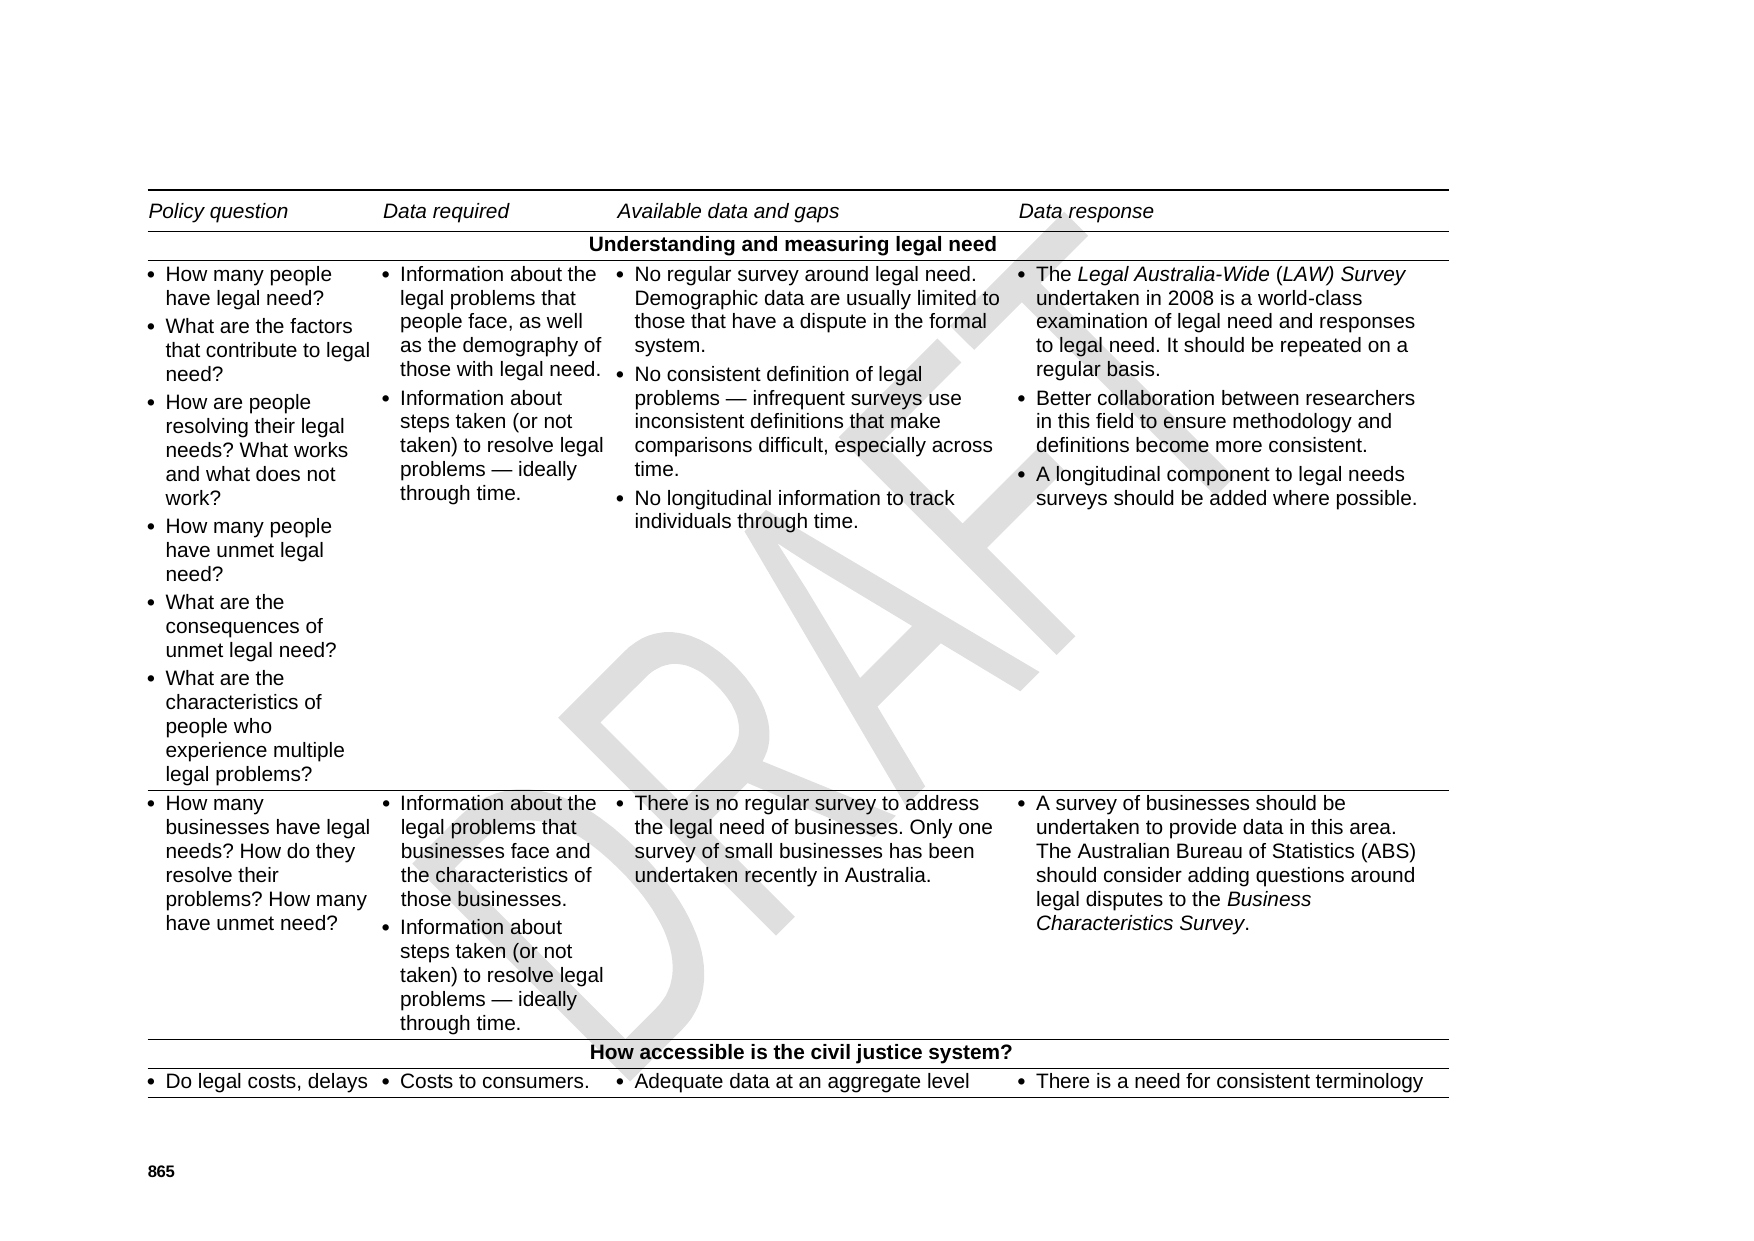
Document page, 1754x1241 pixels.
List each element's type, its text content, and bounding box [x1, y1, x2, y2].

table_header Available data and gaps [617, 191, 1018, 231]
table_cell How many people have legal need? What are the factors that contribute to legal need? How are people resolving their legal needs? What works and what does not work? How many people have unmet legal need? What are the consequences of unmet legal need? What are the characteristics of people who experience multiple legal problems? [148, 261, 382, 789]
table_cell A survey of businesses should be undertaken to provide data in this area. The Australian Bureau of Statistics (ABS) should consider adding questions around legal disputes to the Business Characteristics Survey. [1018, 791, 1449, 1038]
table_cell Costs to consumers. Timeliness by case type. Survey data on the ease of using the system. [382, 1069, 617, 1097]
table_header Policy question [148, 191, 382, 231]
table_cell Information about the legal problems that businesses face and the characteristics of those businesses. Information about steps taken (or not taken) to resolve legal problems — ideally through time. [382, 791, 617, 1038]
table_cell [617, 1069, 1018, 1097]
table_cell Information about the legal problems that people face, as well as the demography of those with legal need. Information about steps taken (or not taken) to resolve legal problems — ideally through time. [382, 261, 617, 789]
table_cell How many businesses have legal needs? How do they resolve their problems? How many have unmet need? [148, 791, 382, 1038]
table_header Data required [382, 191, 617, 231]
table_cell There is no regular survey to address the legal need of businesses. Only one survey of small businesses has been undertaken recently in Australia. [617, 791, 1018, 1038]
table_cell Understanding and measuring legal need [148, 232, 1449, 260]
table_cell The Legal Australia-Wide (LAW) Survey undertaken in 2008 is a world-class examination of legal need and responses to legal need. It should be repeated on a regular basis. Better collaboration between researchers in this field to ensure methodology and definitions become more consistent. A longitudinal component to legal needs surveys should be added where possible. [1018, 261, 1449, 789]
table_cell How accessible is the civil justice system? [148, 1040, 1449, 1068]
table_cell No regular survey around legal need. Demographic data are usually limited to those that have a dispute in the formal system. No consistent definition of legal problems — infrequent surveys use inconsistent definitions that make comparisons difficult, especially across time. No longitudinal information to track individuals through time. [617, 261, 1018, 789]
table_header Data response [1018, 191, 1449, 231]
